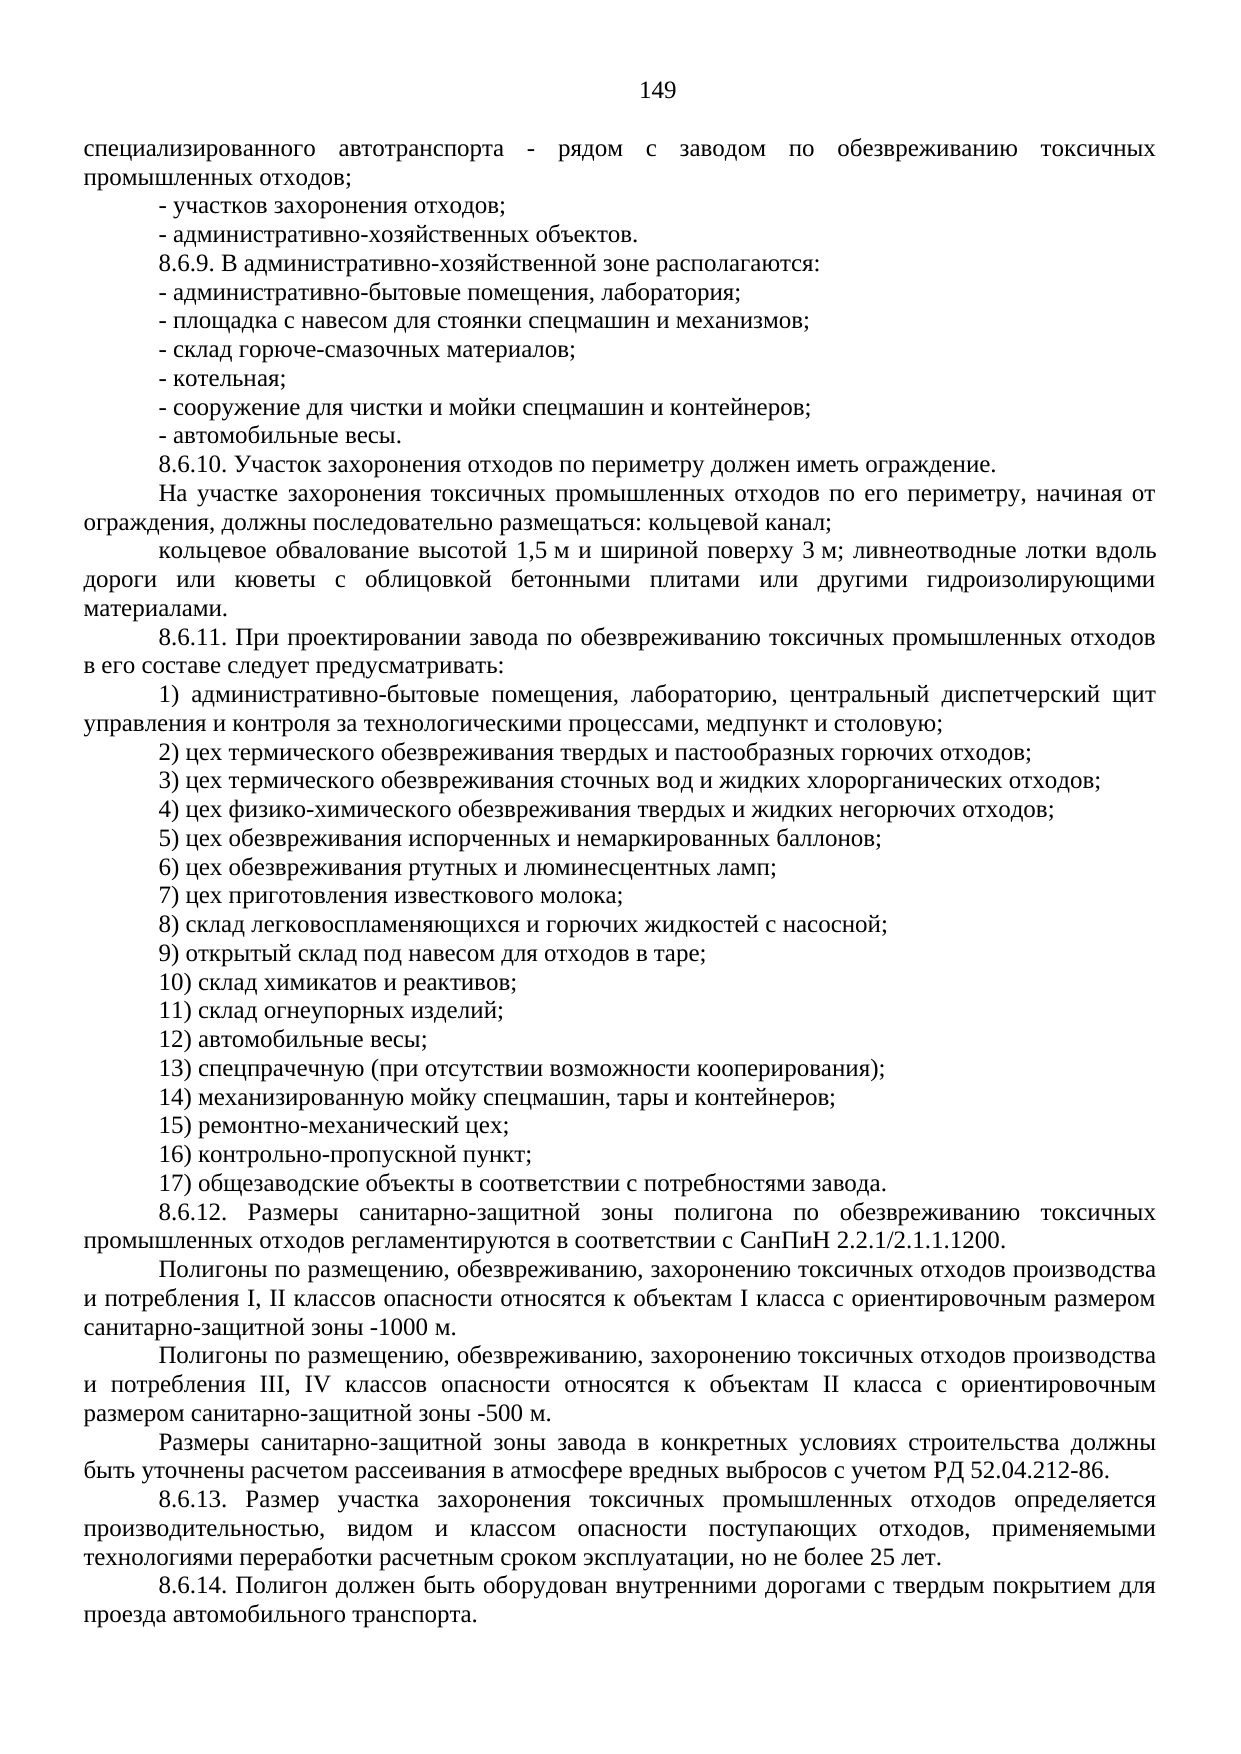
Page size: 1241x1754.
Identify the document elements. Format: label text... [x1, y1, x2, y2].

text 17) общезаводские объекты в соответствии с потребностями завода. [83, 1168, 1157, 1197]
text 6) цех обезвреживания ртутных и люминесцентных ламп; [83, 852, 1157, 880]
text 15) ремонтно-механический цех; [83, 1110, 1157, 1139]
text 1) административно-бытовые помещения, лабораторию, центральный диспетчерский щит управления и контроля за технологическими процессами, медпункт и столовую; [83, 679, 1157, 737]
text 8.6.13. Размер участка захоронения токсичных промышленных отходов определяется производительностью, видом и классом опасности поступающих отходов, применяемыми технологиями переработки расчетным сроком эксплуатации, но не более 25 лет. [83, 1484, 1157, 1570]
text - административно-хозяйственных объектов. [83, 219, 1157, 248]
text 9) открытый склад под навесом для отходов в таре; [83, 938, 1157, 967]
text 3) цех термического обезвреживания сточных вод и жидких хлорорганических отходов; [83, 765, 1157, 794]
text 14) механизированную мойку спецмашин, тары и контейнеров; [83, 1082, 1157, 1110]
text 16) контрольно-пропускной пункт; [83, 1139, 1157, 1168]
text 8) склад легковоспламеняющихся и горючих жидкостей с насосной; [83, 909, 1157, 938]
text - сооружение для чистки и мойки спецмашин и контейнеров; [83, 392, 1157, 420]
text кольцевое обвалование высотой 1,5 м и шириной поверху 3 м; ливнеотводные лотки вдоль дороги или кюветы с облицовкой бетонными плитами или другими гидроизолирующими материалами. [83, 535, 1157, 622]
text На участке захоронения токсичных промышленных отходов по его периметру, начиная от ограждения, должны последовательно размещаться: кольцевой канал; [83, 478, 1157, 535]
text 7) цех приготовления известкового молока; [83, 880, 1157, 909]
text 10) склад химикатов и реактивов; [83, 967, 1157, 995]
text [83, 133, 1157, 190]
text 8.6.14. Полигон должен быть оборудован внутренними дорогами с твердым покрытием для проезда автомобильного транспорта. [83, 1570, 1157, 1628]
text 8.6.10. Участок захоронения отходов по периметру должен иметь ограждение. [83, 449, 1157, 478]
text Полигоны по размещению, обезвреживанию, захоронению токсичных отходов производства и потребления I, II классов опасности относятся к объектам I класса с ориентировочным размером санитарно-защитной зоны -1000 м. [83, 1254, 1157, 1340]
text - участков захоронения отходов; [83, 190, 1157, 219]
text 11) склад огнеупорных изделий; [83, 995, 1157, 1024]
text - площадка с навесом для стоянки спецмашин и механизмов; [83, 305, 1157, 334]
text 2) цех термического обезвреживания твердых и пастообразных горючих отходов; [83, 737, 1157, 765]
text 5) цех обезвреживания испорченных и немаркированных баллонов; [83, 823, 1157, 852]
text 4) цех физико-химического обезвреживания твердых и жидких негорючих отходов; [83, 794, 1157, 823]
text - административно-бытовые помещения, лаборатория; [83, 277, 1157, 305]
text Размеры санитарно-защитной зоны завода в конкретных условиях строительства должны быть уточнены расчетом рассеивания в атмосфере вредных выбросов с учетом РД 52.04.212-86. [83, 1427, 1157, 1484]
text - автомобильные весы. [83, 420, 1157, 449]
text - котельная; [83, 363, 1157, 392]
text - склад горюче-смазочных материалов; [83, 334, 1157, 363]
text 8.6.11. При проектировании завода по обезвреживанию токсичных промышленных отходов в его составе следует предусматривать: [83, 622, 1157, 679]
text Полигоны по размещению, обезвреживанию, захоронению токсичных отходов производства и потребления III, IV классов опасности относятся к объектам II класса с ориентировочным размером санитарно-защитной зоны -500 м. [83, 1340, 1157, 1427]
text 12) автомобильные весы; [83, 1024, 1157, 1053]
text 13) спецпрачечную (при отсутствии возможности кооперирования); [83, 1053, 1157, 1082]
text 8.6.12. Размеры санитарно-защитной зоны полигона по обезвреживанию токсичных промышленных отходов регламентируются в соответствии с СанПиН 2.2.1/2.1.1.1200. [83, 1197, 1157, 1254]
text 8.6.9. В административно-хозяйственной зоне располагаются: [83, 248, 1157, 277]
